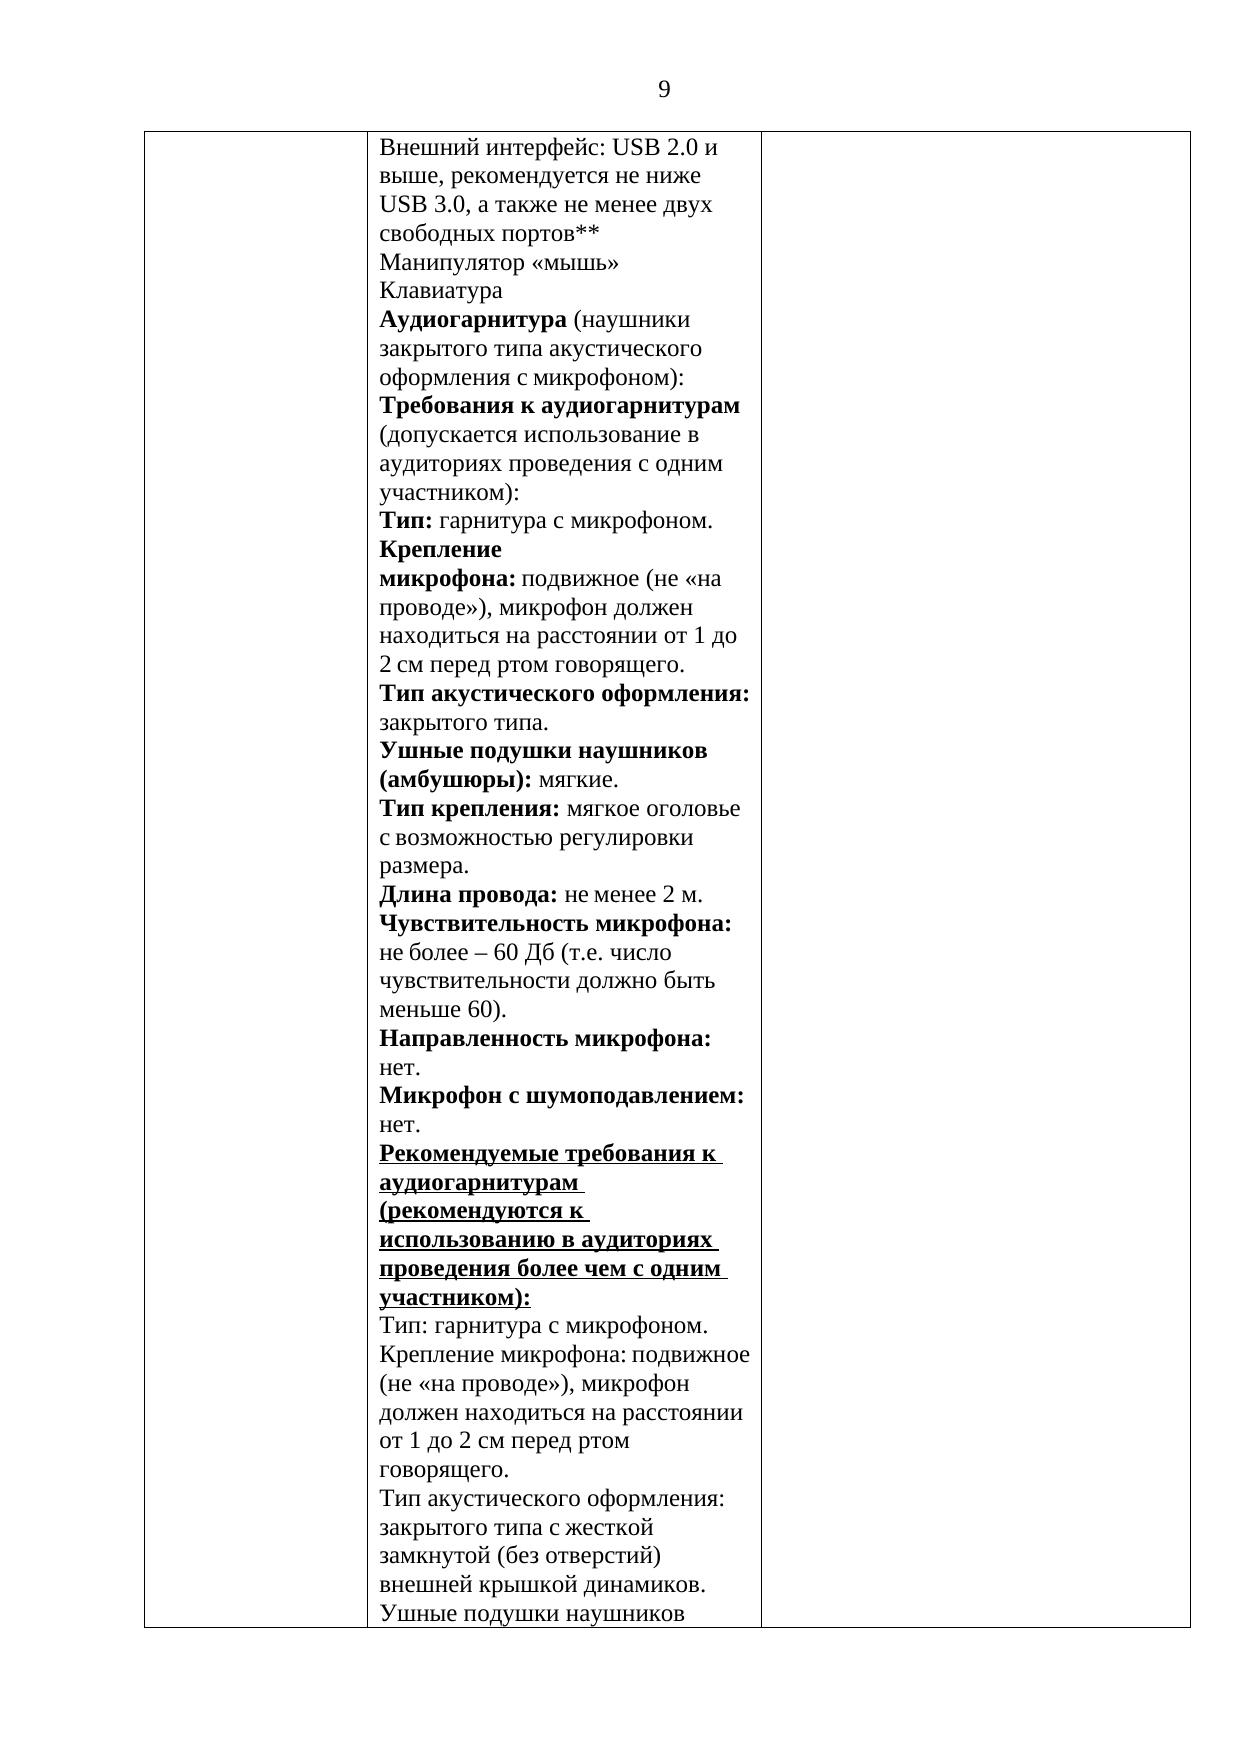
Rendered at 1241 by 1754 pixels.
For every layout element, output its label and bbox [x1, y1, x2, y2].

table_cell [145, 132, 367, 1627]
table_cell [368, 132, 761, 1627]
table_cell [762, 132, 1190, 1627]
